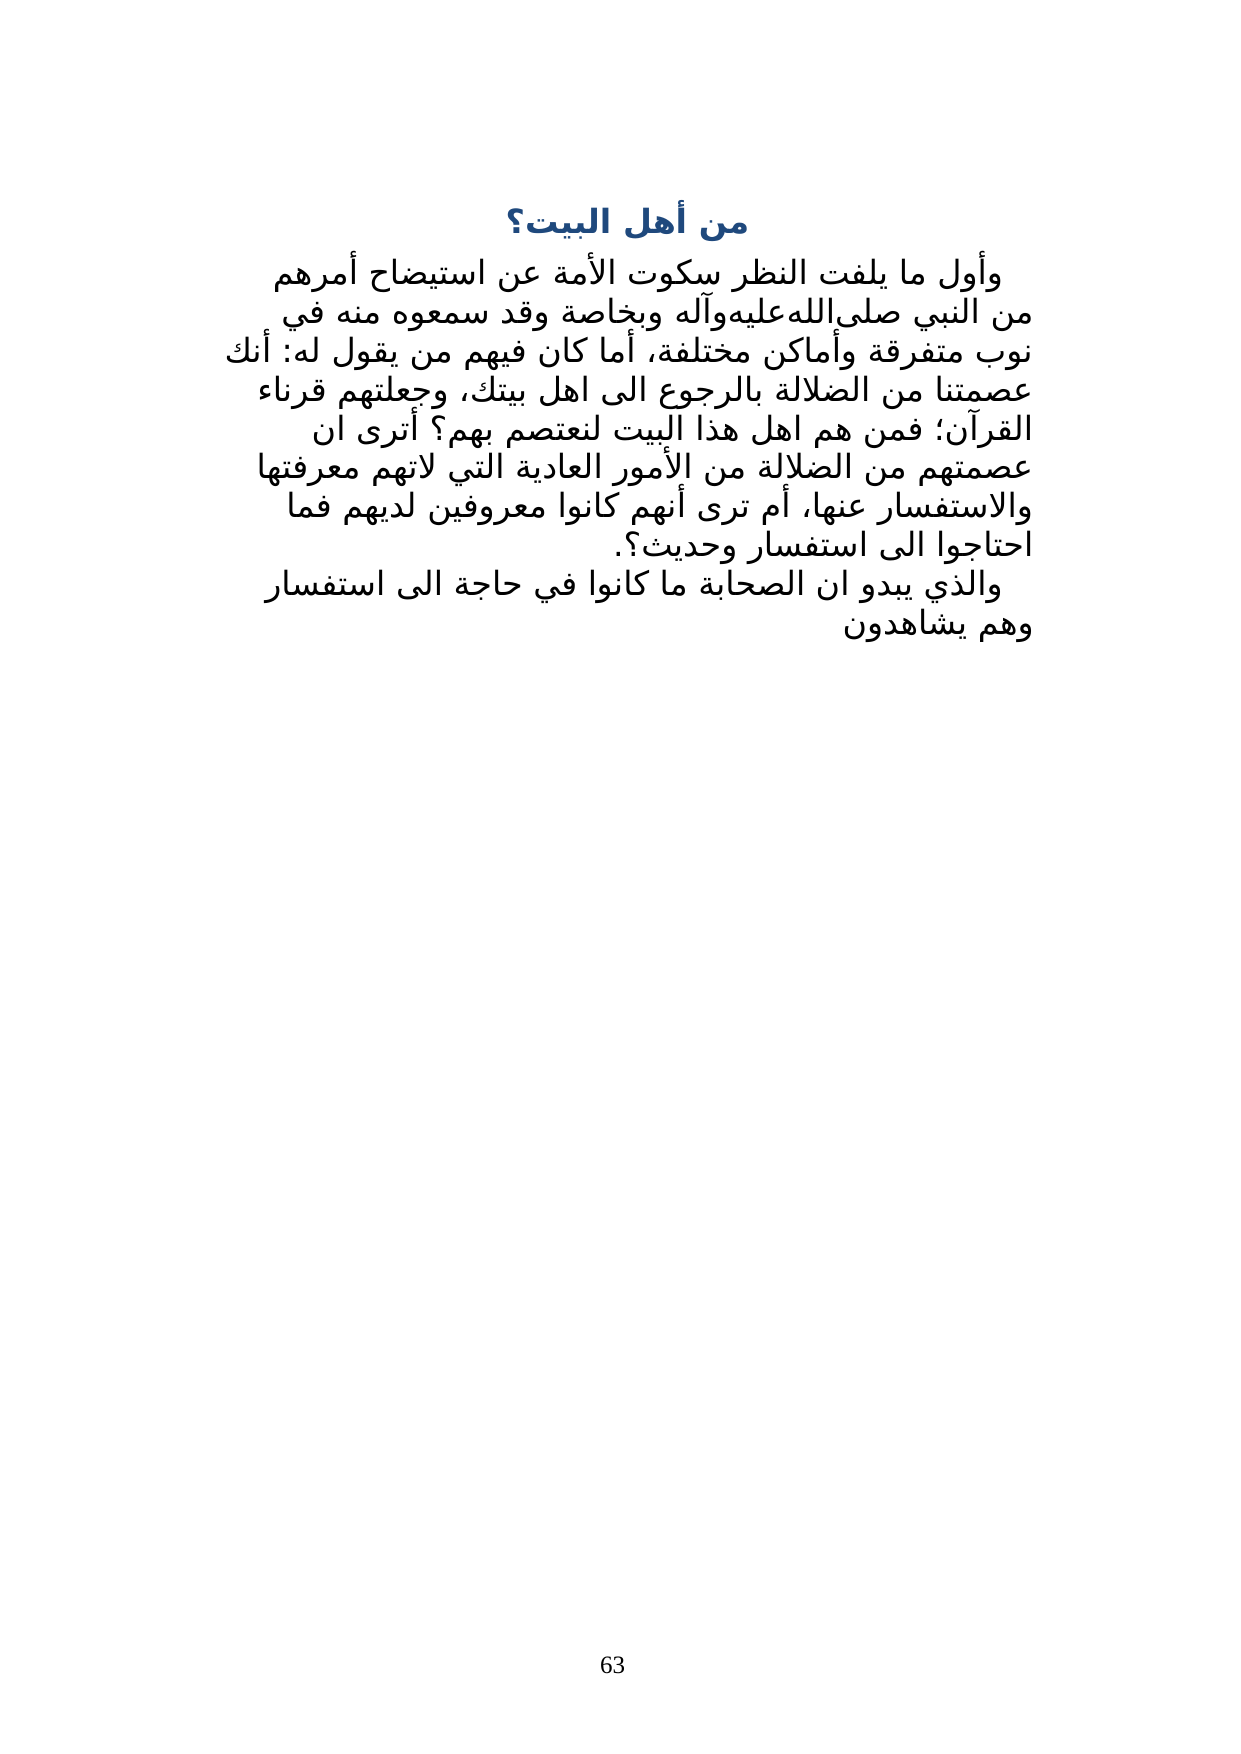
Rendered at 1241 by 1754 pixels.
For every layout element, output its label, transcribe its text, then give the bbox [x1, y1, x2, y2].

subtitle من أهل البيت؟ [222, 202, 1033, 241]
text وأول ما يلفت النظر سكوت الأمة عن استيضاح أمرهم من النبي صلى‌الله‌عليه‌وآله وبخاصة وقد سمعوه منه في نوب متفرقة وأماكن مختلفة، أما كان فيهم من يقول له: أنك عصمتنا من الضلالة بالرجوع الى اهل بيتك، وجعلتهم قرناء القرآن؛ فمن هم اهل هذا البيت لنعتصم بهم؟ أترى ان عصمتهم من الضلالة من الأمور العادية التي لاتهم معرفتها والاستفسار عنها، أم ترى أنهم كانوا معروفين لديهم فما احتاجوا الى استفسار وحديث؟. [222, 253, 1033, 564]
text والذي يبدو ان الصحابة ما كانوا في حاجة الى استفسار وهم يشاهدون [222, 564, 1033, 642]
